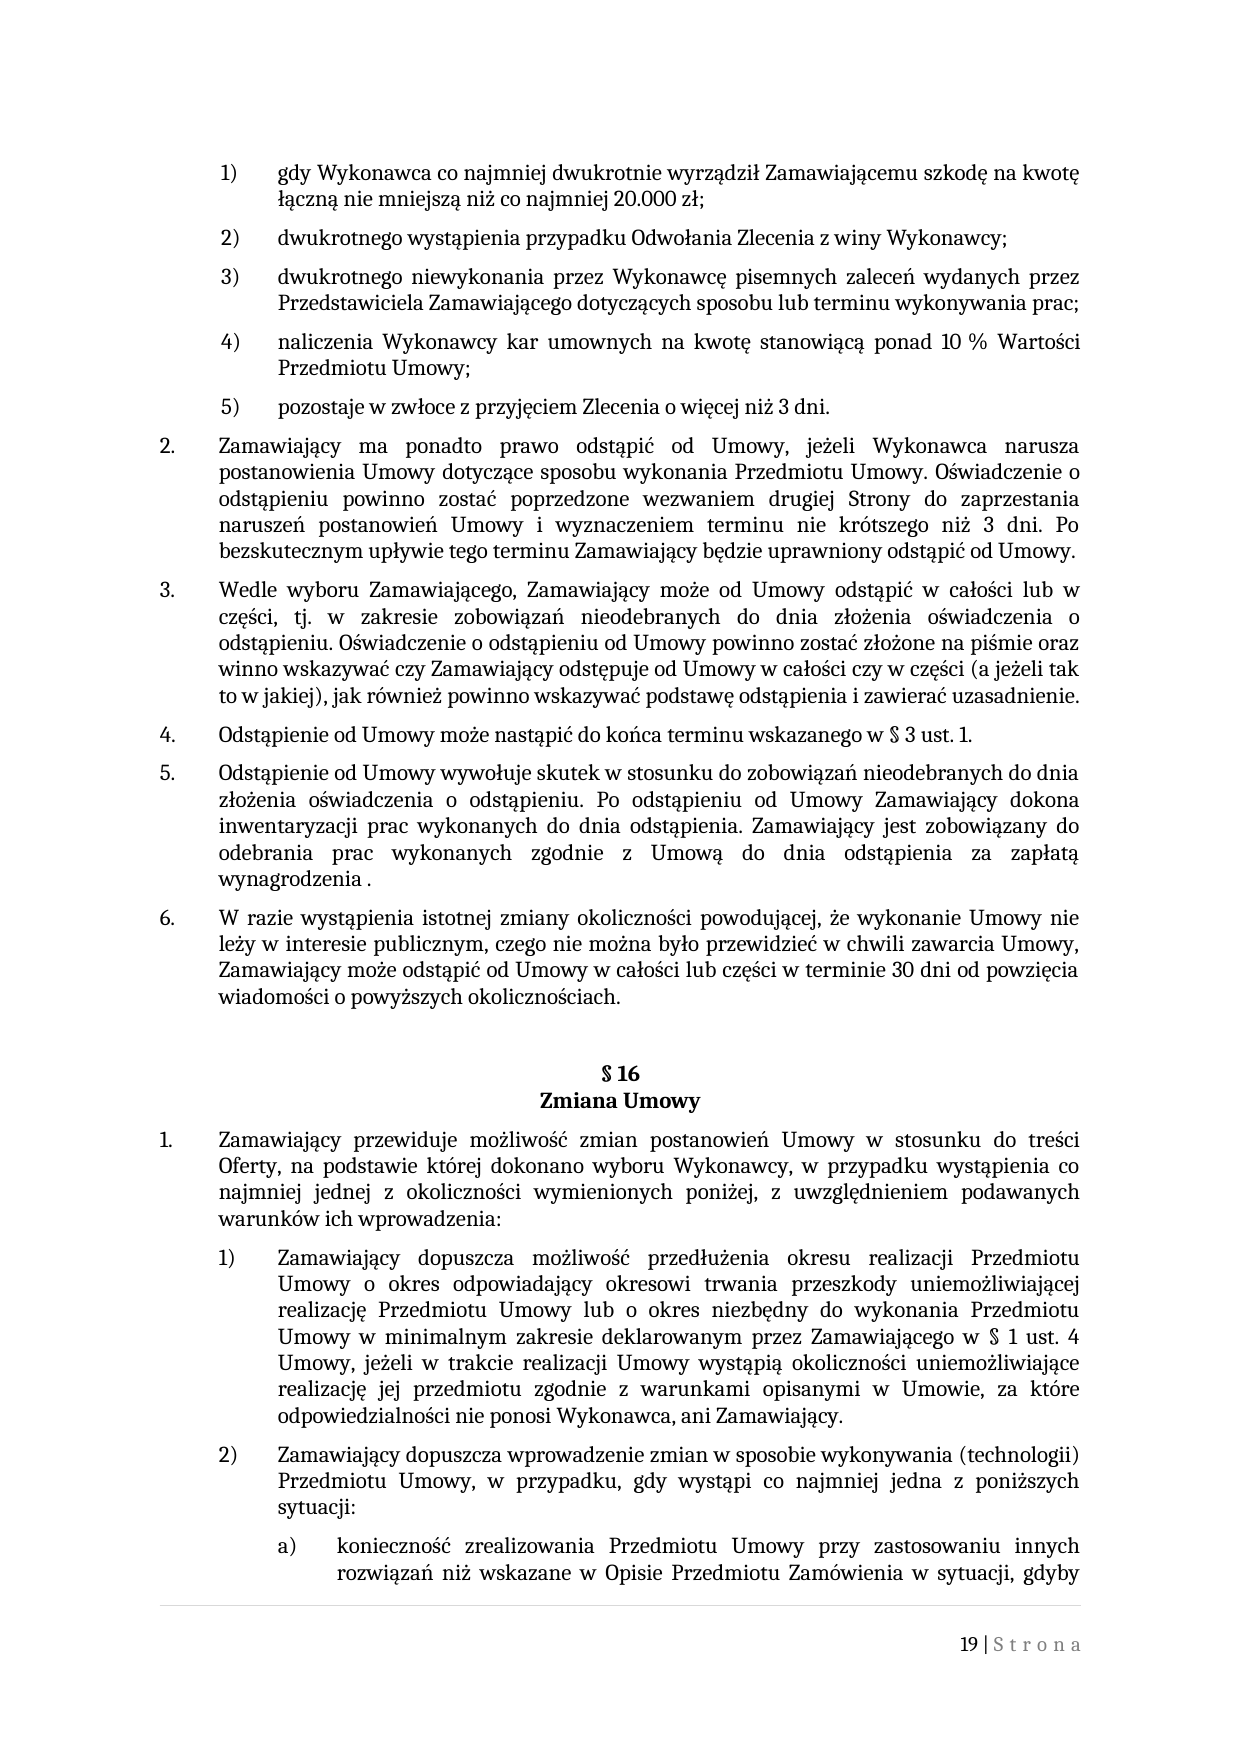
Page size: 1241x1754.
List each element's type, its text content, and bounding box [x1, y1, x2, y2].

list pozostaje w zwłoce z przyjęciem Zlecenia o więcej niż 3 dni. [221, 394, 1081, 420]
list Wedle wyboru Zamawiającego, Zamawiający może od Umowy odstąpić w całości lub w części, tj. w zakresie zobowiązań nieodebranych do dnia złożenia oświadczenia o odstąpieniu. Oświadczenie o odstąpieniu od Umowy powinno zostać złożone na piśmie oraz winno wskazywać czy Zamawiający odstępuje od Umowy w całości czy w części (a jeżeli tak to w jakiej), jak również powinno wskazywać podstawę odstąpienia i zawierać uzasadnienie. [159, 577, 1081, 709]
list dwukrotnego niewykonania przez Wykonawcę pisemnych zaleceń wydanych przez Przedstawiciela Zamawiającego dotyczących sposobu lub terminu wykonywania prac; [221, 263, 1081, 316]
list Zamawiający ma ponadto prawo odstąpić od Umowy, jeżeli Wykonawca narusza postanowienia Umowy dotyczące sposobu wykonania Przedmiotu Umowy. Oświadczenie o odstąpieniu powinno zostać poprzedzone wezwaniem drugiej Strony do zaprzestania naruszeń postanowień Umowy i wyznaczeniem terminu nie krótszego niż 3 dni. Po bezskutecznym upływie tego terminu Zamawiający będzie uprawniony odstąpić od Umowy. [159, 433, 1081, 564]
list gdy Wykonawca co najmniej dwukrotnie wyrządził Zamawiającemu szkodę na kwotę łączną nie mniejszą niż co najmniej 20.000 zł; [221, 159, 1081, 212]
list Zamawiający dopuszcza możliwość przedłużenia okresu realizacji Przedmiotu Umowy o okres odpowiadający okresowi trwania przeszkody uniemożliwiającej realizację Przedmiotu Umowy lub o okres niezbędny do wykonania Przedmiotu Umowy w minimalnym zakresie deklarowanym przez Zamawiającego w § 1 ust. 4 Umowy, jeżeli w trakcie realizacji Umowy wystąpią okoliczności uniemożliwiające realizację jej przedmiotu zgodnie z warunkami opisanymi w Umowie, za które odpowiedzialności nie ponosi Wykonawca, ani Zamawiający. [218, 1244, 1081, 1429]
list W razie wystąpienia istotnej zmiany okoliczności powodującej, że wykonanie Umowy nie leży w interesie publicznym, czego nie można było przewidzieć w chwili zawarcia Umowy, Zamawiający może odstąpić od Umowy w całości lub części w terminie 30 dni od powzięcia wiadomości o powyższych okolicznościach. [159, 904, 1081, 1010]
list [278, 1533, 1081, 1586]
list Odstąpienie od Umowy może nastąpić do końca terminu wskazanego w § 3 ust. 1. [159, 721, 1081, 748]
text § 16 Zmiana Umowy [159, 1061, 1081, 1114]
text 1. Zamawiający przewiduje możliwość zmian postanowień Umowy w stosunku do treści Oferty, na podstawie której dokonano wyboru Wykonawcy, w przypadku wystąpienia co najmniej jednej z okoliczności wymienionych poniżej, z uwzględnieniem podawanych warunków ich wprowadzenia: [159, 1126, 1081, 1232]
list dwukrotnego wystąpienia przypadku Odwołania Zlecenia z winy Wykonawcy; [221, 225, 1081, 251]
list naliczenia Wykonawcy kar umownych na kwotę stanowiącą ponad 10 % Wartości Przedmiotu Umowy; [221, 329, 1081, 381]
list Odstąpienie od Umowy wywołuje skutek w stosunku do zobowiązań nieodebranych do dnia złożenia oświadczenia o odstąpieniu. Po odstąpieniu od Umowy Zamawiający dokona inwentaryzacji prac wykonanych do dnia odstąpienia. Zamawiający jest zobowiązany do odebrania prac wykonanych zgodnie z Umową do dnia odstąpienia za zapłatą wynagrodzenia . [159, 760, 1081, 892]
list Zamawiający dopuszcza wprowadzenie zmian w sposobie wykonywania (technologii) Przedmiotu Umowy, w przypadku, gdy wystąpi co najmniej jedna z poniższych sytuacji: [218, 1441, 1081, 1520]
